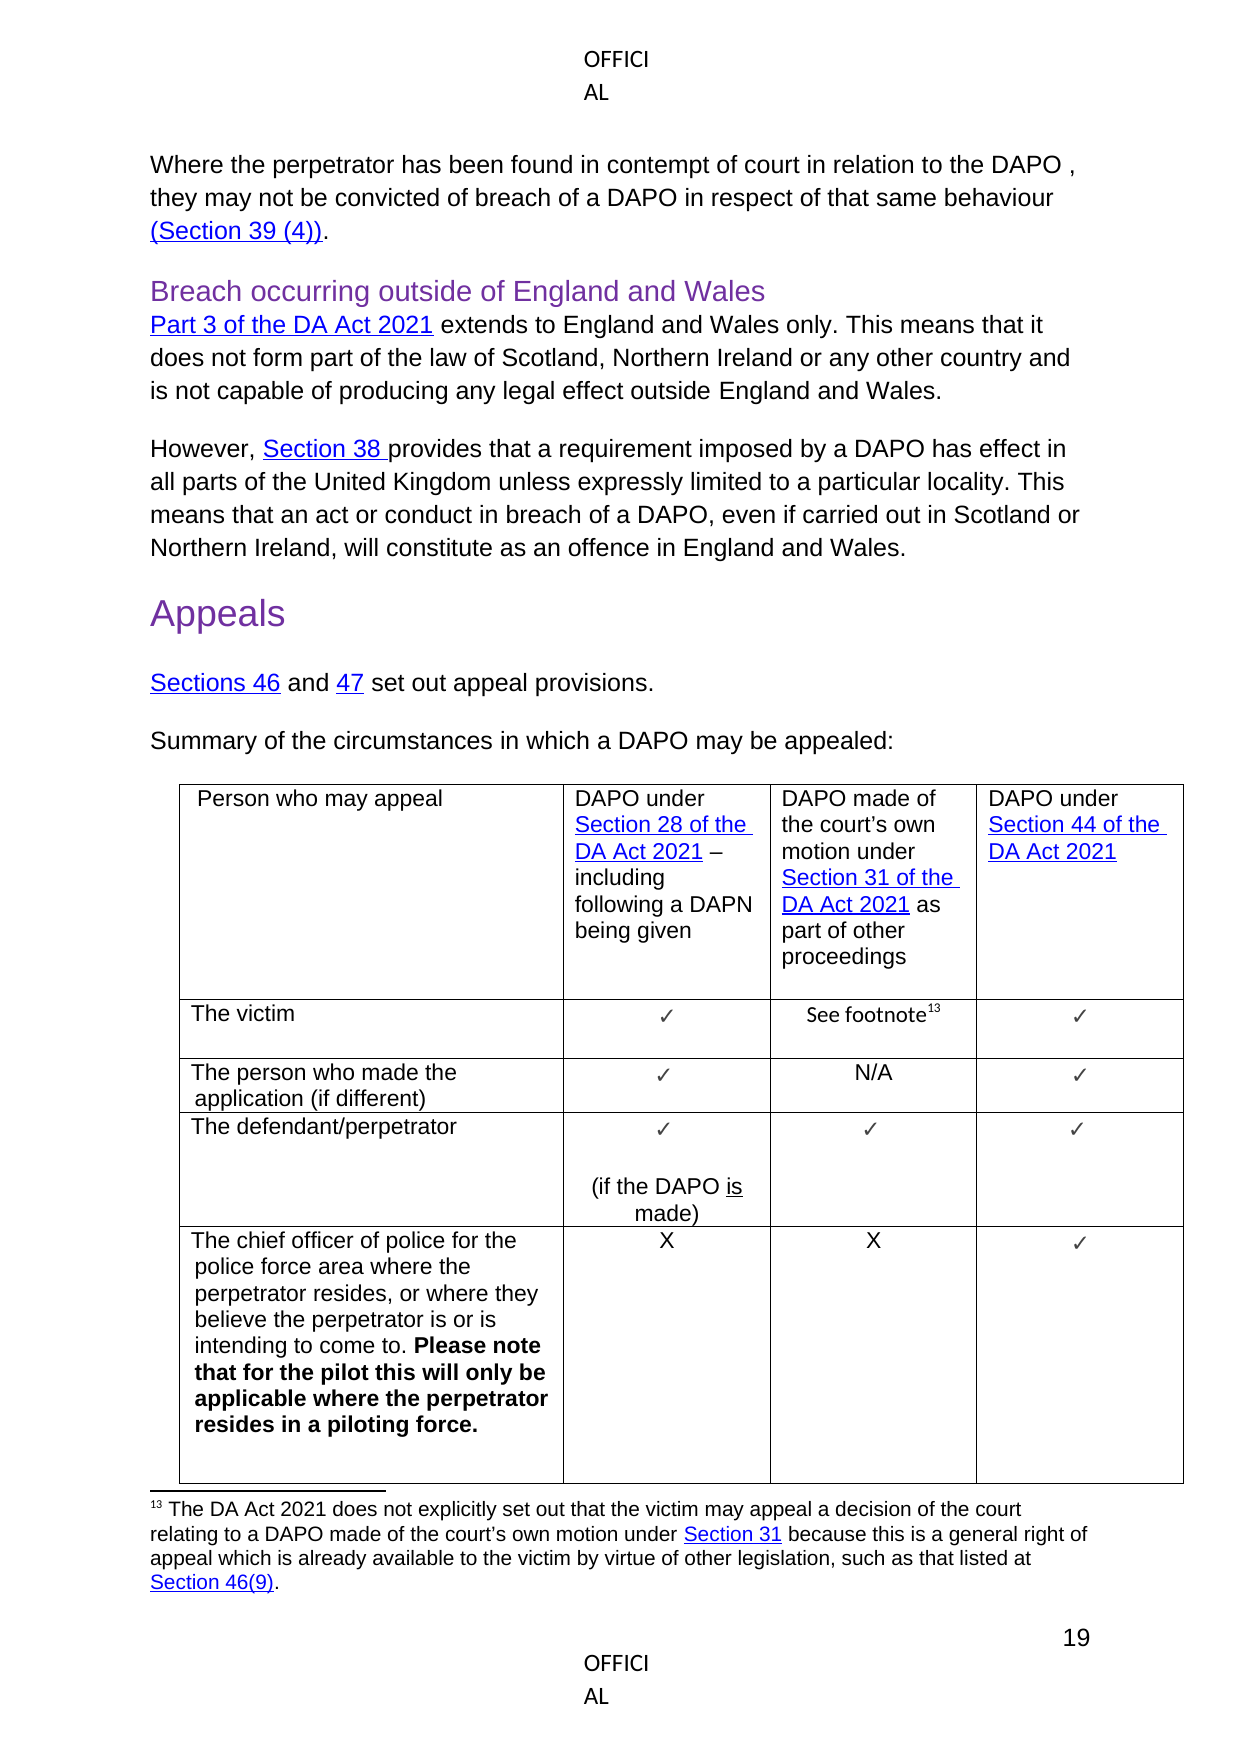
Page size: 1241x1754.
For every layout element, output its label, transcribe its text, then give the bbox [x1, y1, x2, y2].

table_cell The victim [180, 1000, 563, 1058]
table_cell ✓ [977, 1227, 1183, 1483]
table_cell X [564, 1227, 770, 1483]
table_header DAPO under Section 28 of the DA Act 2021 – including following a DAPN being given [564, 785, 770, 999]
table_cell ✓ [564, 1059, 770, 1112]
table_cell X [771, 1227, 976, 1483]
table_cell ✓ [564, 1000, 770, 1058]
table_cell ✓ [977, 1000, 1183, 1058]
table_header DAPO under Section 44 of the DA Act 2021 [977, 785, 1183, 999]
table_cell ✓ [977, 1059, 1183, 1112]
table_cell ✓ [771, 1113, 976, 1226]
table_cell ✓ [977, 1113, 1183, 1226]
text Sections 46 and 47 set out appeal provisions. [150, 668, 1090, 697]
subtitle Breach occurring outside of England and Wales [150, 274, 1090, 308]
table_cell See footnote [771, 1000, 976, 1058]
table_cell The person who made the application (if different) [180, 1059, 563, 1112]
table_cell N/A [771, 1059, 976, 1112]
table_cell ✓ (if the DAPO is made) [564, 1113, 770, 1226]
table_cell The chief officer of police for the police force area where the perpetrator resides, or where they believe the perpetrator is or is intending to come to. Please note that for the pilot this will only be applicable where the perpetrator resides in a piloting force. [180, 1227, 563, 1483]
text Summary of the circumstances in which a DAPO may be appealed: [150, 726, 1090, 755]
text Appeals [150, 591, 1090, 634]
text However, Section 38 provides that a requirement imposed by a DAPO has effect in all parts of the United Kingdom unless expressly limited to a particular locality. This means that an act or conduct in breach of a DAPO, even if carried out in Scotland or Northern Ireland, will constitute as an offence in England and Wales. [150, 434, 1090, 562]
table_header Person who may appeal [180, 785, 563, 999]
table_cell The defendant/perpetrator [180, 1113, 563, 1226]
table_header DAPO made of the court’s own motion under Section 31 of the DA Act 2021 as part of other proceedings [771, 785, 976, 999]
text Where the perpetrator has been found in contempt of court in relation to the DAPO , they may not be convicted of breach of a DAPO in respect of that same behaviour (Section 39 (4)). [150, 150, 1090, 245]
text Part 3 of the DA Act 2021 extends to England and Wales only. This means that it does not form part of the law of Scotland, Northern Ireland or any other country and is not capable of producing any legal effect outside England and Wales. [150, 310, 1090, 405]
